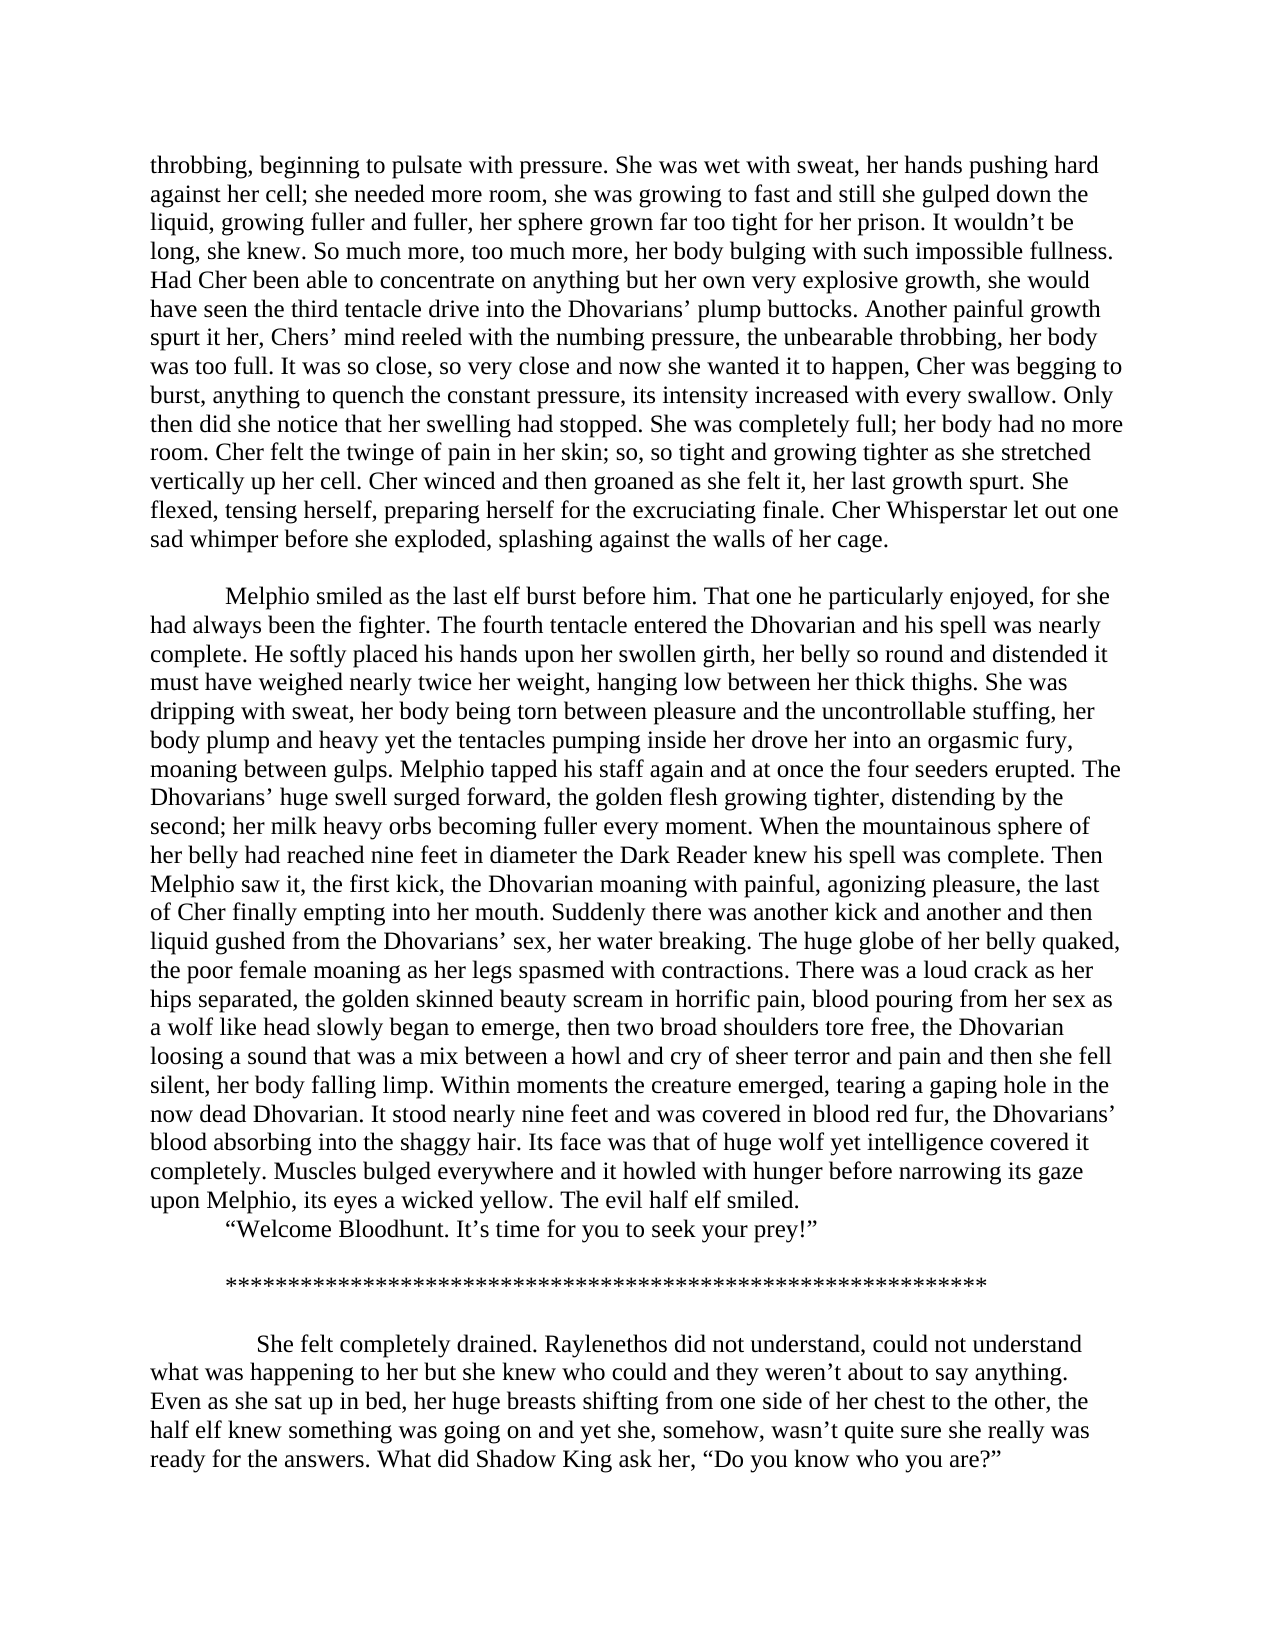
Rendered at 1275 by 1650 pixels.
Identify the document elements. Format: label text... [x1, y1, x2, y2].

text ************************************************************* [150, 1271, 1125, 1300]
text She felt completely drained. Raylenethos did not understand, could not understand what was happening to her but she knew who could and they weren’t about to say anything. Even as she sat up in bed, her huge breasts shifting from one side of her chest to the other, the half elf knew something was going on and yet she, somehow, wasn’t quite sure she really was ready for the answers. What did Shadow King ask her, “Do you know who you are?” [150, 1329, 1125, 1472]
text “Welcome Bloodhunt. It’s time for you to seek your prey!” [150, 1214, 1125, 1242]
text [150, 150, 1125, 552]
text Melphio smiled as the last elf burst before him. That one he particularly enjoyed, for she had always been the fighter. The fourth tentacle entered the Dhovarian and his spell was nearly complete. He softly placed his hands upon her swollen girth, her belly so round and distended it must have weighed nearly twice her weight, hanging low between her thick thighs. She was dripping with sweat, her body being torn between pleasure and the uncontrollable stuffing, her body plump and heavy yet the tentacles pumping inside her drove her into an orgasmic fury, moaning between gulps. Melphio tapped his staff again and at once the four seeders erupted. The Dhovarians’ huge swell surged forward, the golden flesh growing tighter, distending by the second; her milk heavy orbs becoming fuller every moment. When the mountainous sphere of her belly had reached nine feet in diameter the Dark Reader knew his spell was complete. Then Melphio saw it, the first kick, the Dhovarian moaning with painful, agonizing pleasure, the last of Cher finally empting into her mouth. Suddenly there was another kick and another and then liquid gushed from the Dhovarians’ sex, her water breaking. The huge globe of her belly quaked, the poor female moaning as her legs spasmed with contractions. There was a loud crack as her hips separated, the golden skinned beauty scream in horrific pain, blood pouring from her sex as a wolf like head slowly began to emerge, then two broad shoulders tore free, the Dhovarian loosing a sound that was a mix between a howl and cry of sheer terror and pain and then she fell silent, her body falling limp. Within moments the creature emerged, tearing a gaping hole in the now dead Dhovarian. It stood nearly nine feet and was covered in blood red fur, the Dhovarians’ blood absorbing into the shaggy hair. Its face was that of huge wolf yet intelligence covered it completely. Muscles bulged everywhere and it howled with hunger before narrowing its gaze upon Melphio, its eyes a wicked yellow. The evil half elf smiled. [150, 581, 1125, 1214]
